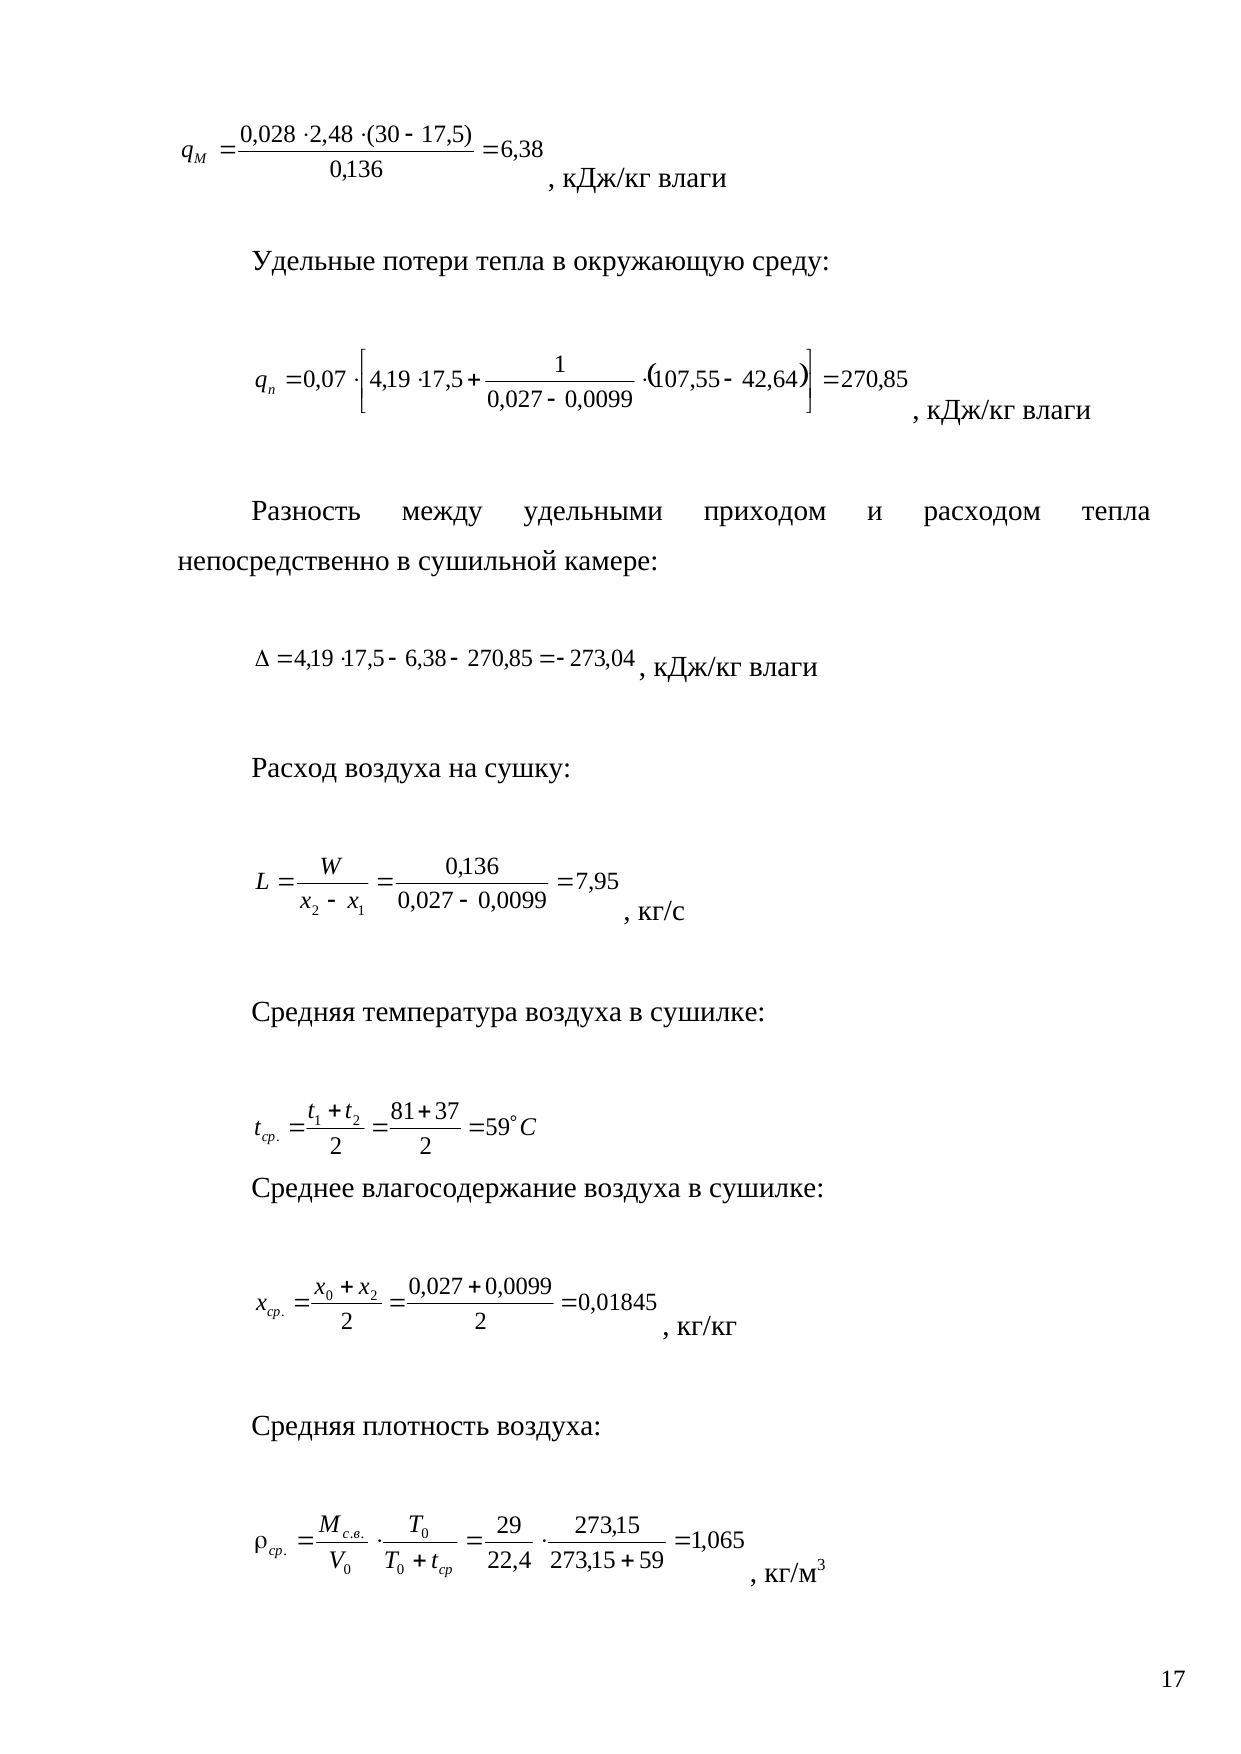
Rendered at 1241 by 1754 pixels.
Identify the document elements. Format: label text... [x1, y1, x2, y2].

text Расход воздуха на сушку: [177, 750, 1152, 783]
text , кДж/кг влаги [177, 344, 1152, 426]
text , кг/кг [177, 1271, 1152, 1341]
text , кг/с [177, 850, 1152, 927]
text Средняя температура воздуха в сушилке: [177, 994, 1152, 1028]
text Удельные потери тепла в окружающую среду: [177, 243, 1152, 277]
text Среднее влагосодержание воздуха в сушилке: [177, 1170, 1152, 1204]
text Разность между удельными приходом и расходом тепла непосредственно в сушильной камере: [177, 493, 1152, 576]
text Средняя плотность воздуха: [177, 1408, 1152, 1442]
text , кДж/кг влаги [177, 643, 1152, 683]
text , кг/м3 [177, 1509, 1152, 1589]
